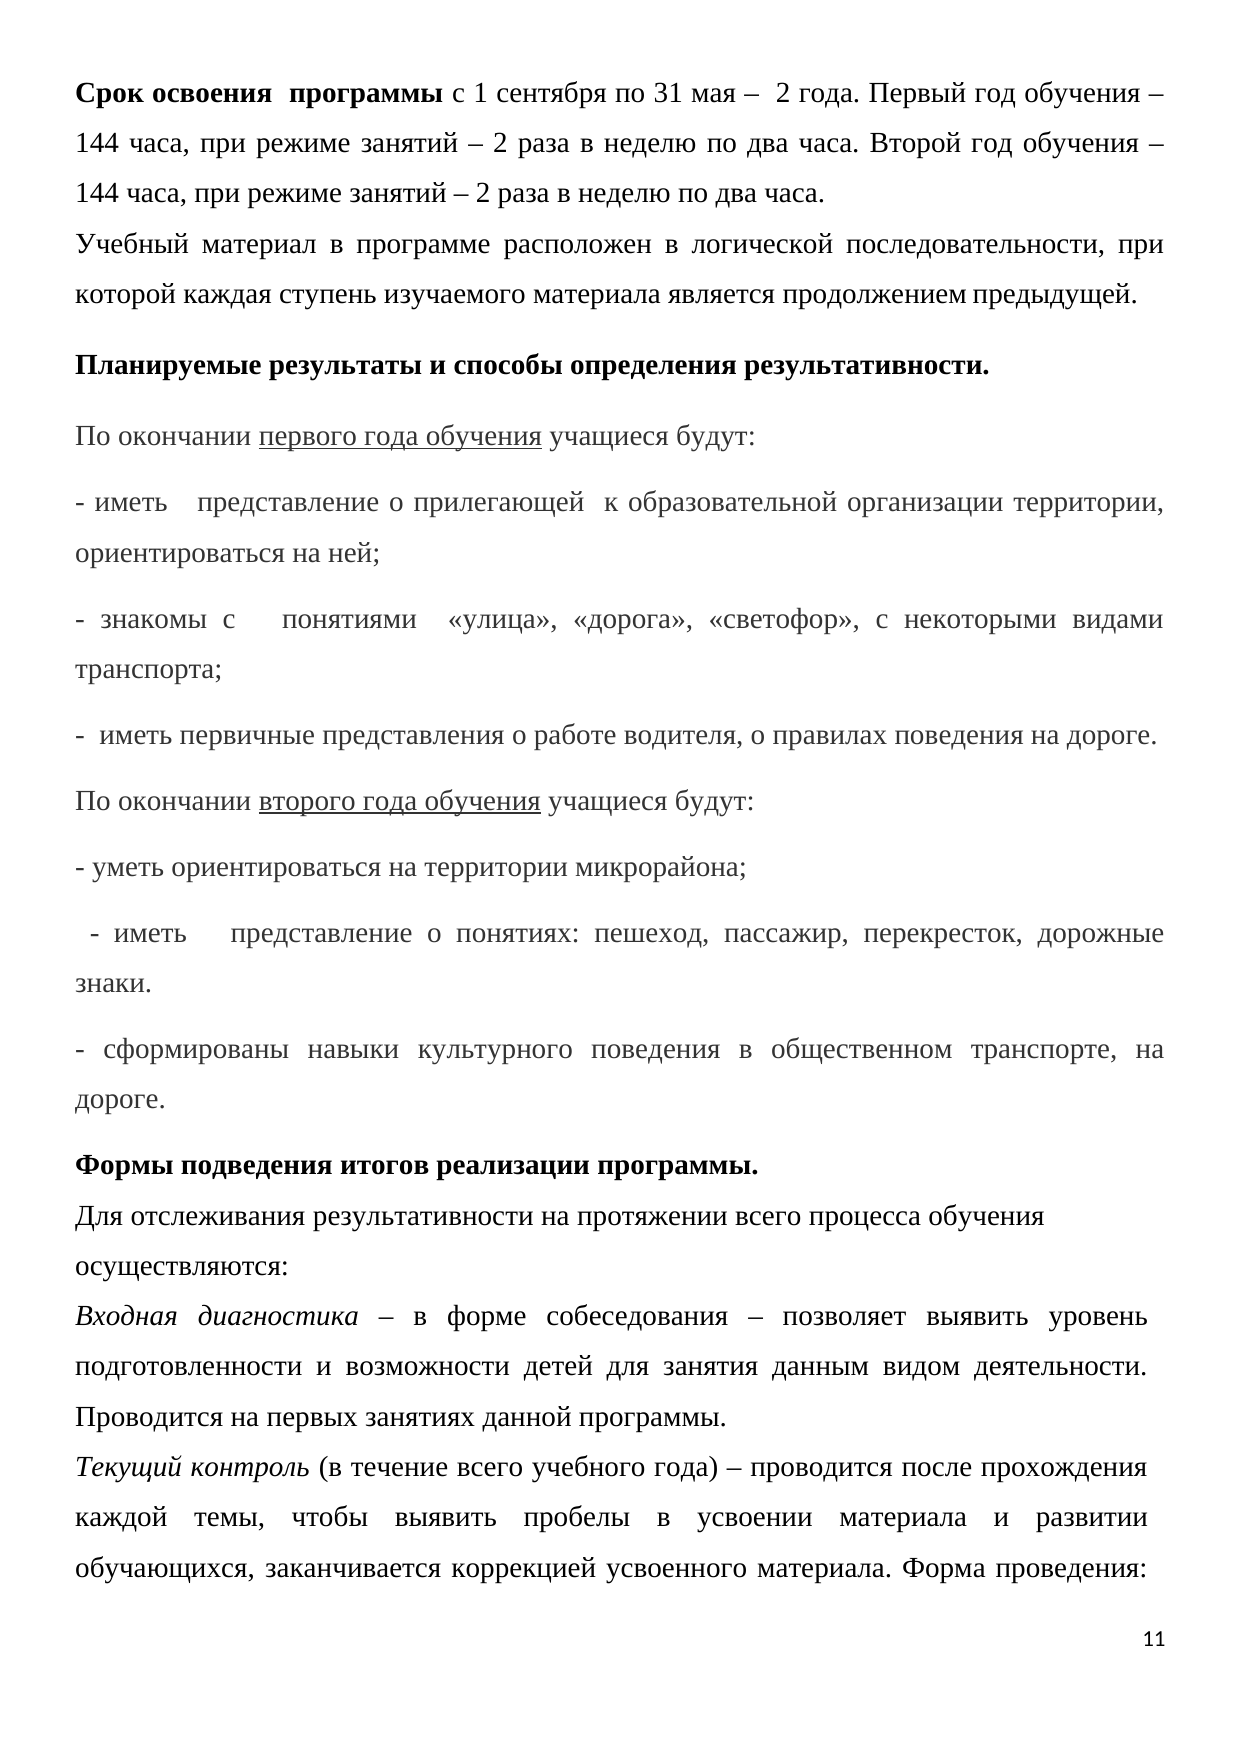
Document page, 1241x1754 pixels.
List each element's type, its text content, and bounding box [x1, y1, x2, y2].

text - иметь представление о прилегающей к образовательной организации территории, ориентироваться на ней; [75, 484, 1165, 568]
text осуществляются: [75, 1248, 1147, 1281]
text - знакомы с понятиями «улица», «дорога», «светофор», с некоторыми видами транспорта; [75, 601, 1165, 684]
text Входная диагностика – в форме собеседования – позволяет выявить уровень подготовленности и возможности детей для занятия данным видом деятельности. Проводится на первых занятиях данной программы. [75, 1298, 1148, 1432]
text - уметь ориентироваться на территории микрорайона; [75, 849, 1165, 882]
text - иметь представление о понятиях: пешеход, пассажир, перекресток, дорожные знаки. [75, 915, 1165, 999]
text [75, 1449, 1148, 1583]
text Планируемые результаты и способы определения результативности. [75, 347, 1165, 381]
text - сформированы навыки культурного поведения в общественном транспорте, на дороге. [75, 1031, 1165, 1115]
text По окончании первого года обучения учащиеся будут: [75, 418, 1165, 452]
text - иметь первичные представления о работе водителя, о правилах поведения на дороге. [75, 717, 1165, 751]
list Учебный материал в программе расположен в логической последовательности, при которой каждая ступень изучаемого материала является продолжением предыдущей. [75, 226, 1165, 310]
text По окончании второго года обучения учащиеся будут: [75, 783, 1165, 816]
list Срок освоения программы с 1 сентября по 31 мая – 2 года. Первый год обучения – 144 часа, при режиме занятий – 2 раза в неделю по два часа. Второй год обучения – 144 часа, при режиме занятий – 2 раза в неделю по два часа. [75, 75, 1165, 209]
text Для отслеживания результативности на протяжении всего процесса обучения [75, 1198, 1147, 1231]
text Формы подведения итогов реализации программы. [75, 1147, 1165, 1181]
